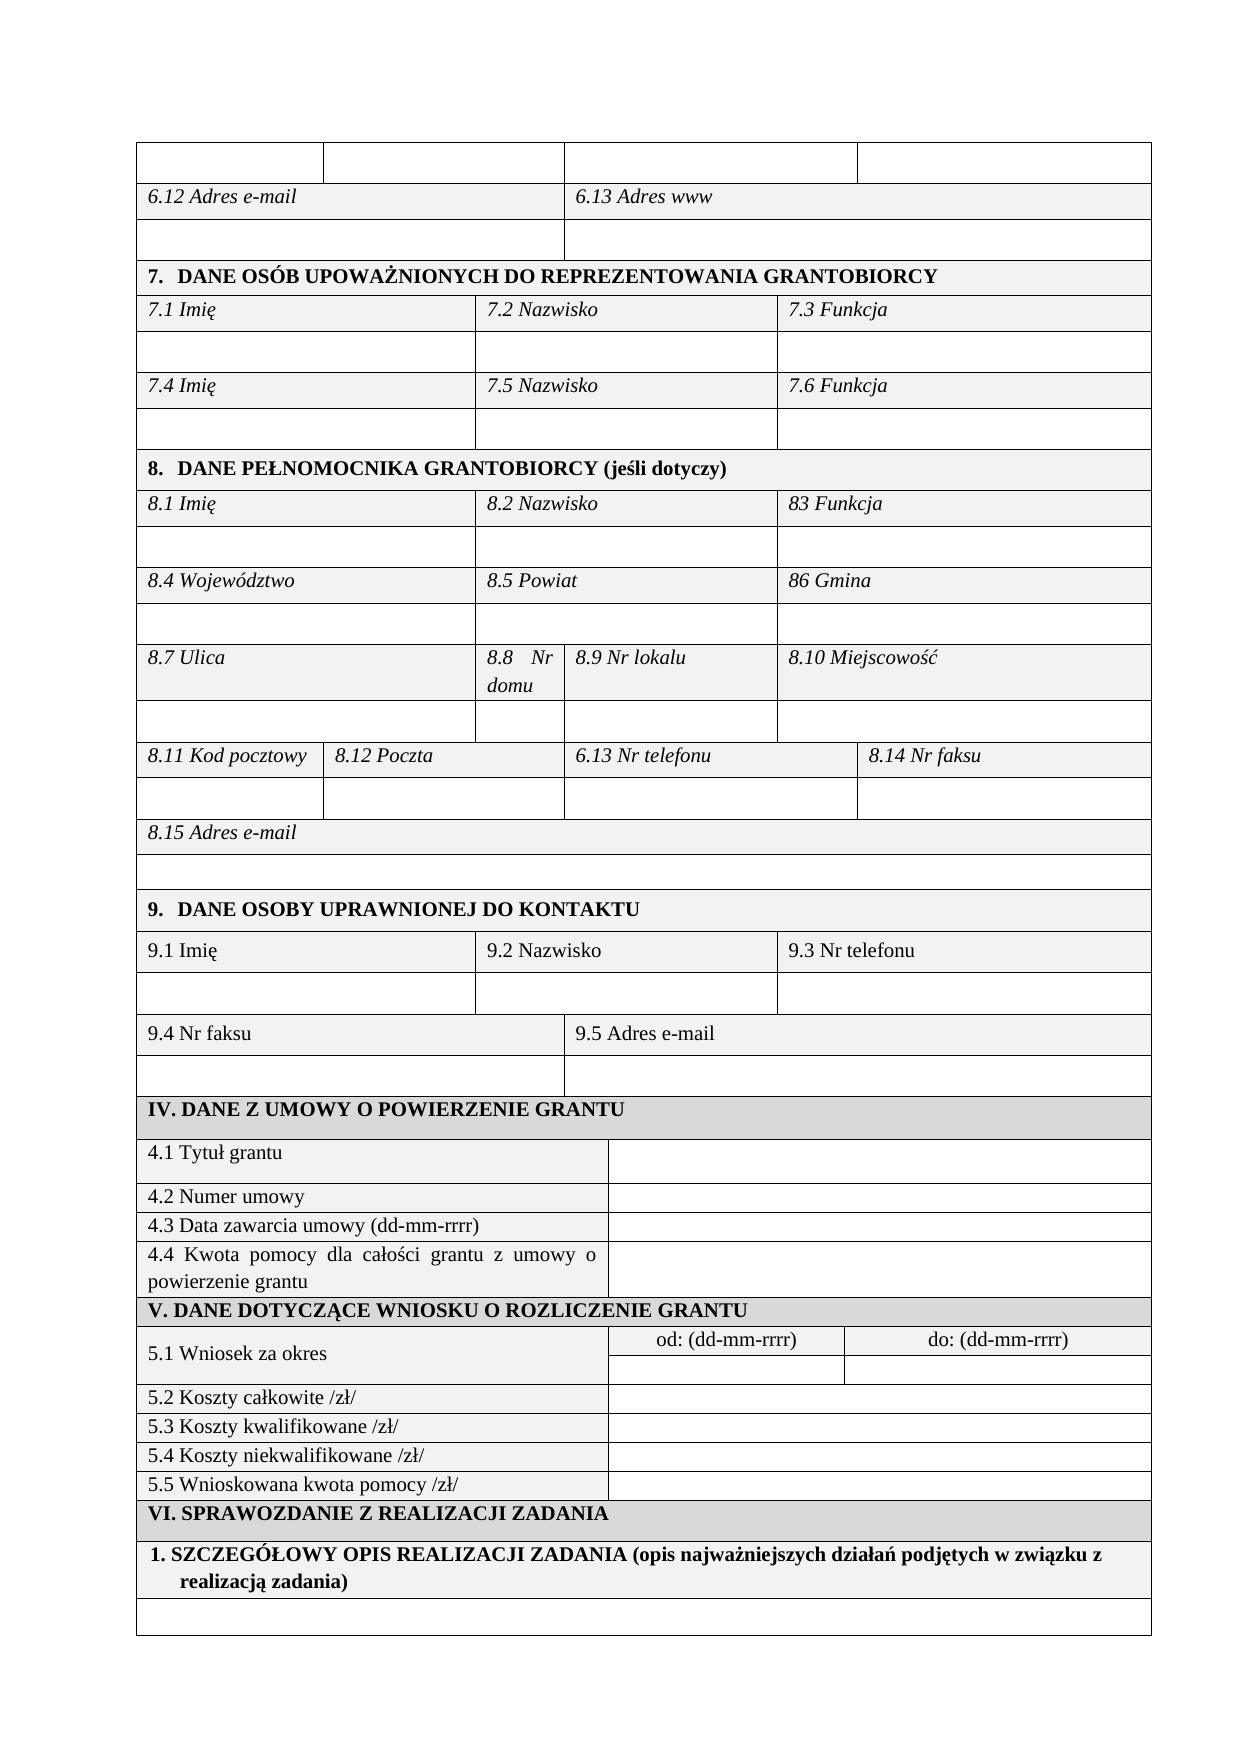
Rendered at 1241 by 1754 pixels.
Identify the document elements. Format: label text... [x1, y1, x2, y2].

table_cell [778, 332, 1151, 372]
table_cell 8.9 Nr lokalu [565, 645, 777, 700]
table_cell DANE PEŁNOMOCNIKA GRANTOBIORCY (jeśli dotyczy) [137, 450, 1151, 490]
table_cell [476, 701, 564, 742]
table_cell 4.3 Data zawarcia umowy (dd-mm-rrrr) [137, 1213, 608, 1241]
table_cell 5.1 Wniosek za okres [137, 1327, 608, 1384]
table_cell 8.10 Miejscowość [778, 645, 1151, 700]
table_cell 9.2 Nazwisko [476, 932, 777, 972]
table_cell [137, 527, 475, 567]
table_cell od: (dd-mm-rrrr) [609, 1327, 844, 1355]
table_cell 86 Gmina [778, 568, 1151, 602]
table_cell 5.3 Koszty kwalifikowane /zł/ [137, 1414, 608, 1442]
table_cell IV. DANE Z UMOWY O POWIERZENIE GRANTU [137, 1097, 1151, 1139]
table_cell 8.7 Ulica [137, 645, 475, 700]
table_cell [137, 332, 475, 372]
table_cell 7.1 Imię [137, 296, 475, 331]
table_cell [476, 604, 777, 644]
table_cell [609, 1356, 844, 1384]
table_cell 7.6 Funkcja [778, 373, 1151, 408]
table_cell 8.2 Nazwisko [476, 491, 777, 526]
table_cell 9.1 Imię [137, 932, 475, 972]
table_cell VI. SPRAWOZDANIE Z REALIZACJI ZADANIA [137, 1501, 1151, 1541]
table_cell 8.12 Poczta [324, 743, 564, 777]
table_cell [778, 604, 1151, 644]
table_cell [778, 973, 1151, 1013]
table_cell [137, 1056, 564, 1096]
table_cell DANE OSOBY UPRAWNIONEJ DO KONTAKTU [137, 890, 1151, 931]
table_cell [845, 1356, 1151, 1384]
table_cell [609, 1213, 1151, 1241]
table_cell [324, 143, 564, 183]
table_cell [137, 701, 475, 742]
table_cell [476, 973, 777, 1013]
table_cell [137, 855, 1151, 889]
table_cell 4.4 Kwota pomocy dla całości grantu z umowy o powierzenie grantu [137, 1242, 608, 1297]
table_cell [137, 143, 323, 183]
table_cell [137, 778, 323, 818]
table_cell 4.1 Tytuł grantu [137, 1140, 608, 1183]
table_cell 8.14 Nr faksu [858, 743, 1151, 777]
table_cell 5.5 Wnioskowana kwota pomocy /zł/ [137, 1472, 608, 1499]
table_cell [778, 527, 1151, 567]
table_cell [137, 1599, 1151, 1635]
table_cell [609, 1472, 1151, 1499]
table_cell 6.13 Adres www [565, 184, 1151, 219]
table_cell [137, 220, 564, 260]
table_cell [565, 778, 857, 818]
table_cell [858, 778, 1151, 818]
table_cell [778, 701, 1151, 742]
table_cell [565, 220, 1151, 260]
table_cell [137, 973, 475, 1013]
table_cell 8.4 Województwo [137, 568, 475, 602]
table_cell 6.12 Adres e-mail [137, 184, 564, 219]
table_cell 5.2 Koszty całkowite /zł/ [137, 1385, 608, 1413]
table_cell 7.3 Funkcja [778, 296, 1151, 331]
table_cell 8.8 Nr domu [476, 645, 564, 700]
table_cell [137, 409, 475, 449]
table_cell 9.5 Adres e-mail [565, 1015, 1151, 1055]
table_cell 7.2 Nazwisko [476, 296, 777, 331]
table_cell 5.4 Koszty niekwalifikowane /zł/ [137, 1443, 608, 1471]
table_cell 9.3 Nr telefonu [778, 932, 1151, 972]
table_cell [858, 143, 1151, 183]
table_cell [476, 409, 777, 449]
table_cell [476, 332, 777, 372]
table_cell V. DANE DOTYCZĄCE WNIOSKU O ROZLICZENIE GRANTU [137, 1298, 1151, 1326]
table_cell 4.2 Numer umowy [137, 1184, 608, 1212]
table_cell do: (dd-mm-rrrr) [845, 1327, 1151, 1355]
table_cell 8.15 Adres e-mail [137, 820, 1151, 854]
table_cell [324, 778, 564, 818]
table_cell [609, 1385, 1151, 1413]
table_cell [609, 1414, 1151, 1442]
table_cell [609, 1443, 1151, 1471]
table_cell 6.13 Nr telefonu [565, 743, 857, 777]
table_cell DANE OSÓB UPOWAŻNIONYCH DO REPREZENTOWANIA GRANTOBIORCY [137, 261, 1151, 295]
table_cell 83 Funkcja [778, 491, 1151, 526]
table_cell 8.1 Imię [137, 491, 475, 526]
table_cell [609, 1242, 1151, 1297]
table_cell 7.5 Nazwisko [476, 373, 777, 408]
table_cell [609, 1140, 1151, 1183]
table_cell [565, 1056, 1151, 1096]
table_cell 8.11 Kod pocztowy [137, 743, 323, 777]
table_cell [609, 1184, 1151, 1212]
table_cell [476, 527, 777, 567]
table_cell [565, 143, 857, 183]
table_cell [137, 604, 475, 644]
table_cell [778, 409, 1151, 449]
table_cell 9.4 Nr faksu [137, 1015, 564, 1055]
table_cell [565, 701, 777, 742]
table_cell 8.5 Powiat [476, 568, 777, 602]
table_cell 1. SZCZEGÓŁOWY OPIS REALIZACJI ZADANIA (opis najważniejszych działań podjętych w związku z realizacją zadania) [137, 1542, 1151, 1597]
table_cell 7.4 Imię [137, 373, 475, 408]
